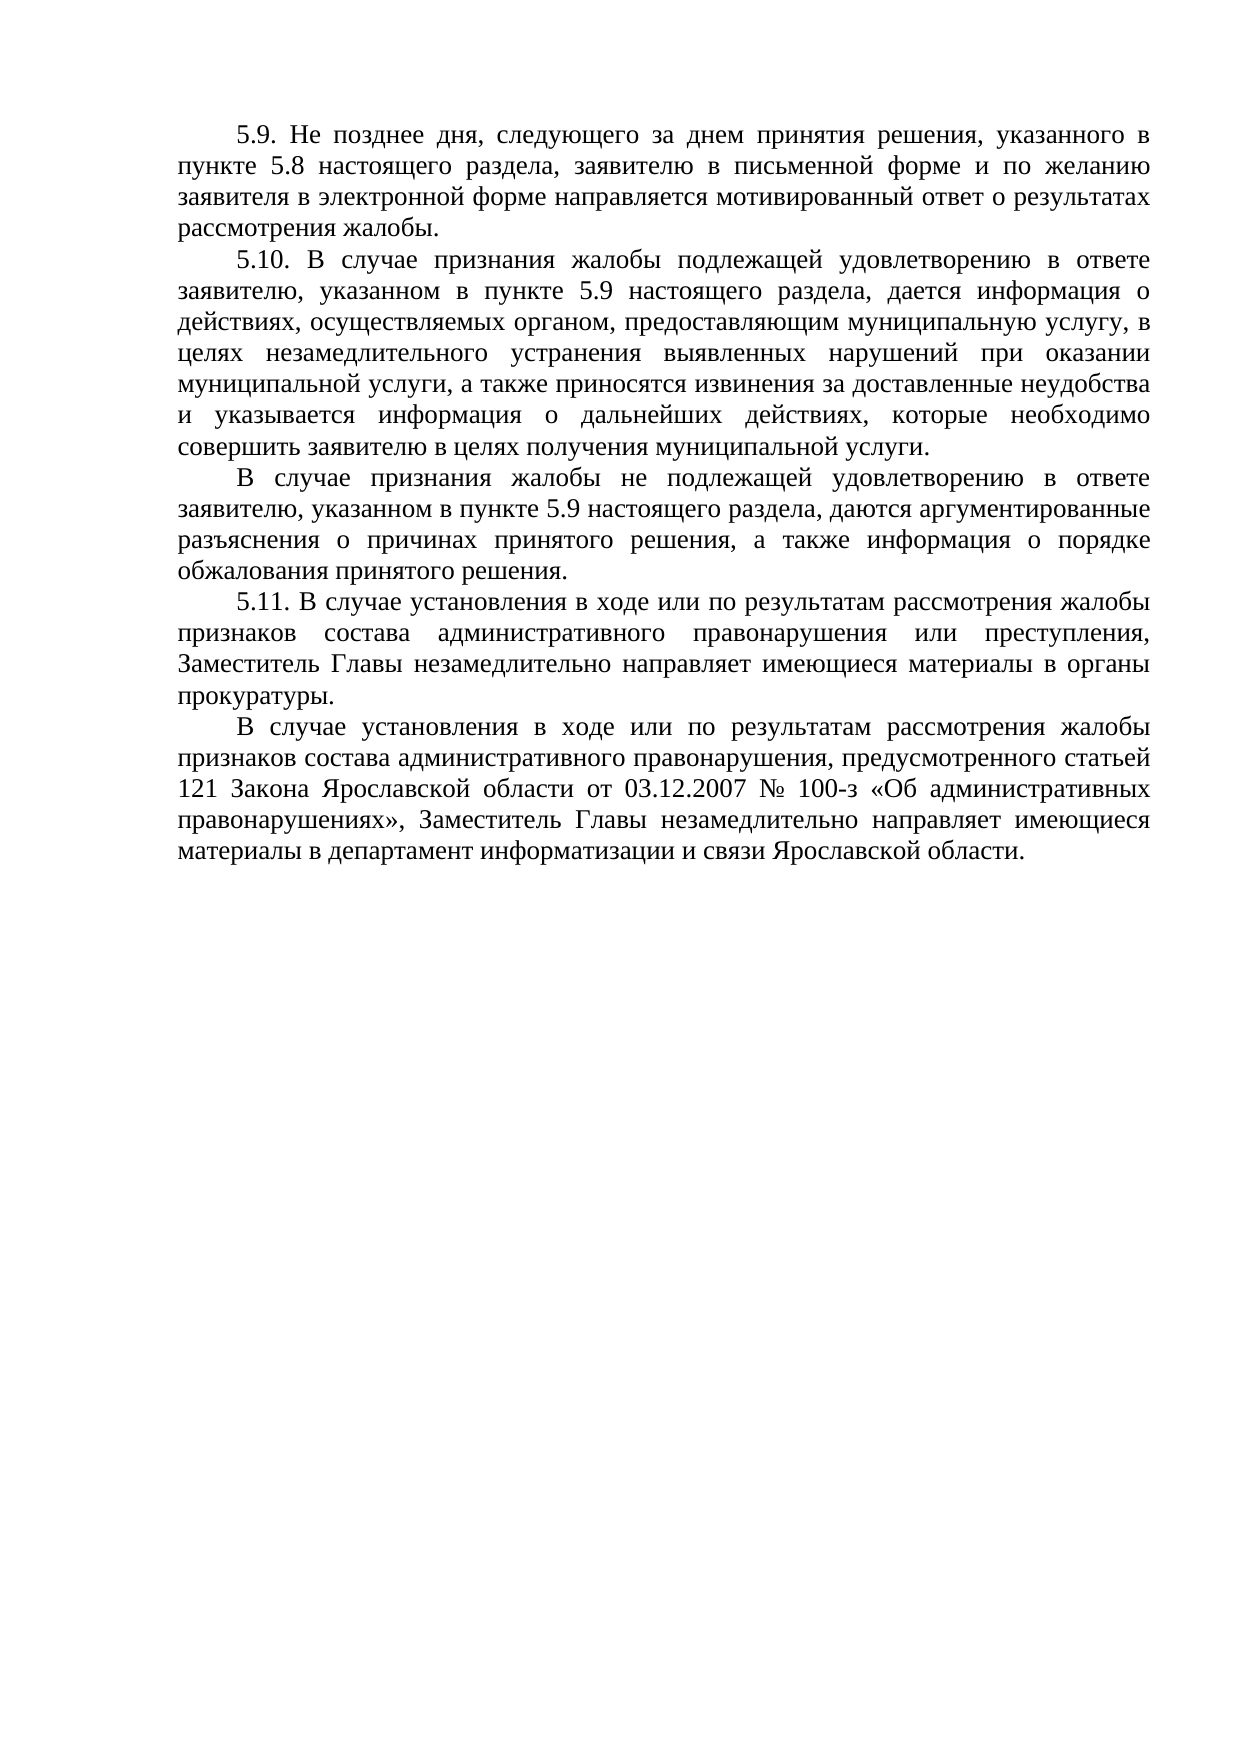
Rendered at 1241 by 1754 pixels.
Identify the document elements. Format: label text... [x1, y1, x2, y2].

text 5.11. В случае установления в ходе или по результатам рассмотрения жалобы признаков состава административного правонарушения или преступления, Заместитель Главы незамедлительно направляет имеющиеся материалы в органы прокуратуры. [177, 585, 1152, 710]
text 5.9. Не позднее дня, следующего за днем принятия решения, указанного в пункте 5.8 настоящего раздела, заявителю в письменной форме и по желанию заявителя в электронной форме направляется мотивированный ответ о результатах рассмотрения жалобы. [177, 118, 1152, 243]
text 5.10. В случае признания жалобы подлежащей удовлетворению в ответе заявителю, указанном в пункте 5.9 настоящего раздела, дается информация о действиях, осуществляемых органом, предоставляющим муниципальную услугу, в целях незамедлительного устранения выявленных нарушений при оказании муниципальной услуги, а также приносятся извинения за доставленные неудобства и указывается информация о дальнейших действиях, которые необходимо совершить заявителю в целях получения муниципальной услуги. [177, 243, 1152, 461]
text В случае признания жалобы не подлежащей удовлетворению в ответе заявителю, указанном в пункте 5.9 настоящего раздела, даются аргументированные разъяснения о причинах принятого решения, а также информация о порядке обжалования принятого решения. [177, 461, 1152, 585]
text В случае установления в ходе или по результатам рассмотрения жалобы признаков состава административного правонарушения, предусмотренного статьей 121 Закона Ярославской области от 03.12.2007 № 100-з «Об административных правонарушениях», Заместитель Главы незамедлительно направляет имеющиеся материалы в департамент информатизации и связи Ярославской области. [177, 710, 1152, 866]
